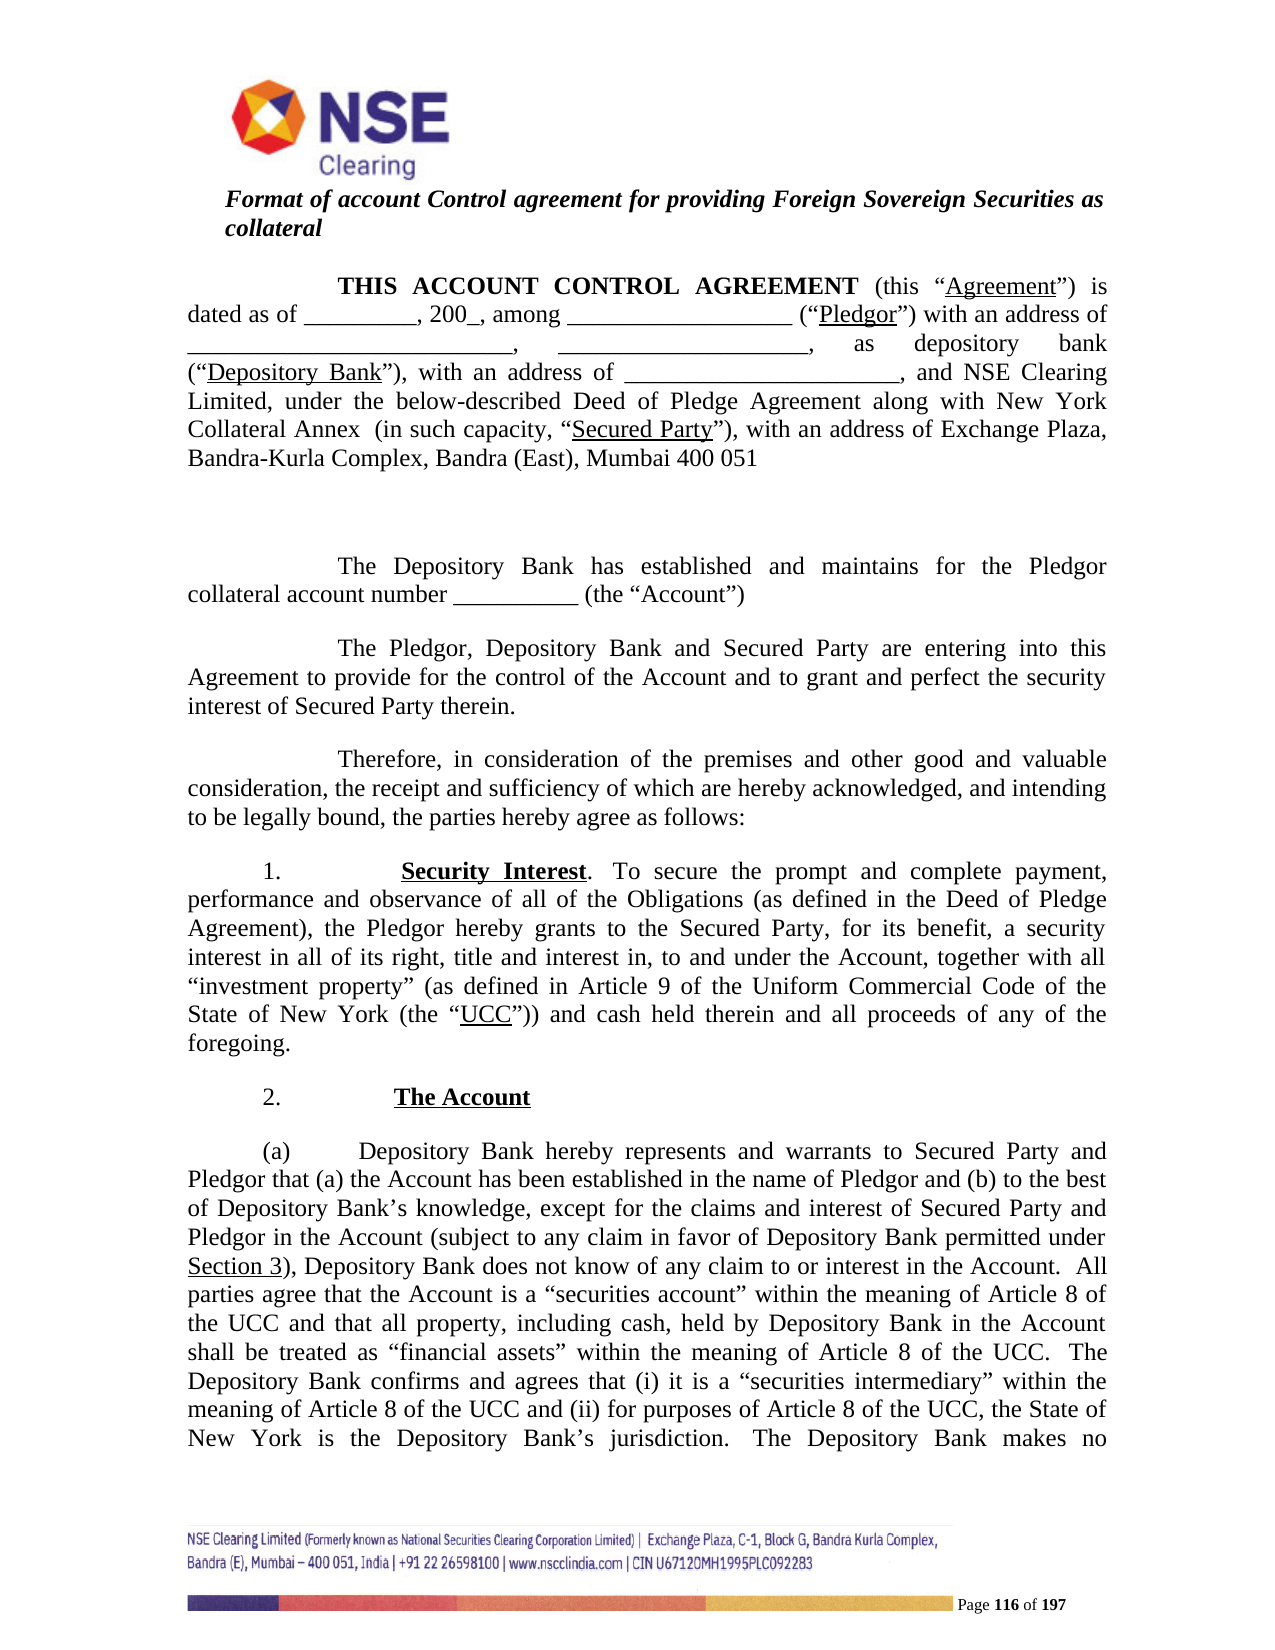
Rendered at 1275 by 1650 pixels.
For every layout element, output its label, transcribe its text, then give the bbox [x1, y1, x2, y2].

text The Depository Bank has established and maintains for the Pledgor collateral account number __________ (the “Account”) [187, 551, 1107, 608]
subtitle Format of account Control agreement for providing Foreign Sovereign Securities as collateral [187, 184, 1107, 242]
picture [187, 1525, 954, 1611]
subtitle 1. Security Interest. To secure the prompt and complete payment, performance and observance of all of the Obligations (as defined in the Deed of Pledge Agreement), the Pledgor hereby grants to the Secured Party, for its benefit, a security interest in all of its right, title and interest in, to and under the Account, together with all “investment property” (as defined in Article 9 of the Uniform Commercial Code of the State of New York (the “UCC”)) and cash held therein and all proceeds of any of the foregoing. [187, 856, 1107, 1057]
picture [187, 75, 493, 185]
subtitle 2. The Account [187, 1082, 1107, 1111]
text The Pledgor, Depository Bank and Secured Party are entering into this Agreement to provide for the control of the Account and to grant and perfect the security interest of Secured Party therein. [187, 633, 1107, 719]
text THIS ACCOUNT CONTROL AGREEMENT (this “Agreement”) is dated as of _________, 200_, among __________________ (“Pledgor”) with an address of __________________________, ____________________, as depository bank (“Depository Bank”), with an address of ______________________, and NSE Clearing Limited, under the below-described Deed of Pledge Agreement along with New York Collateral Annex (in such capacity, “Secured Party”), with an address of Exchange Plaza, Bandra-Kurla Complex, Bandra (East), Mumbai 400 051 [187, 271, 1107, 472]
text Therefore, in consideration of the premises and other good and valuable consideration, the receipt and sufficiency of which are hereby acknowledged, and intending to be legally bound, the parties hereby agree as follows: [187, 744, 1107, 831]
